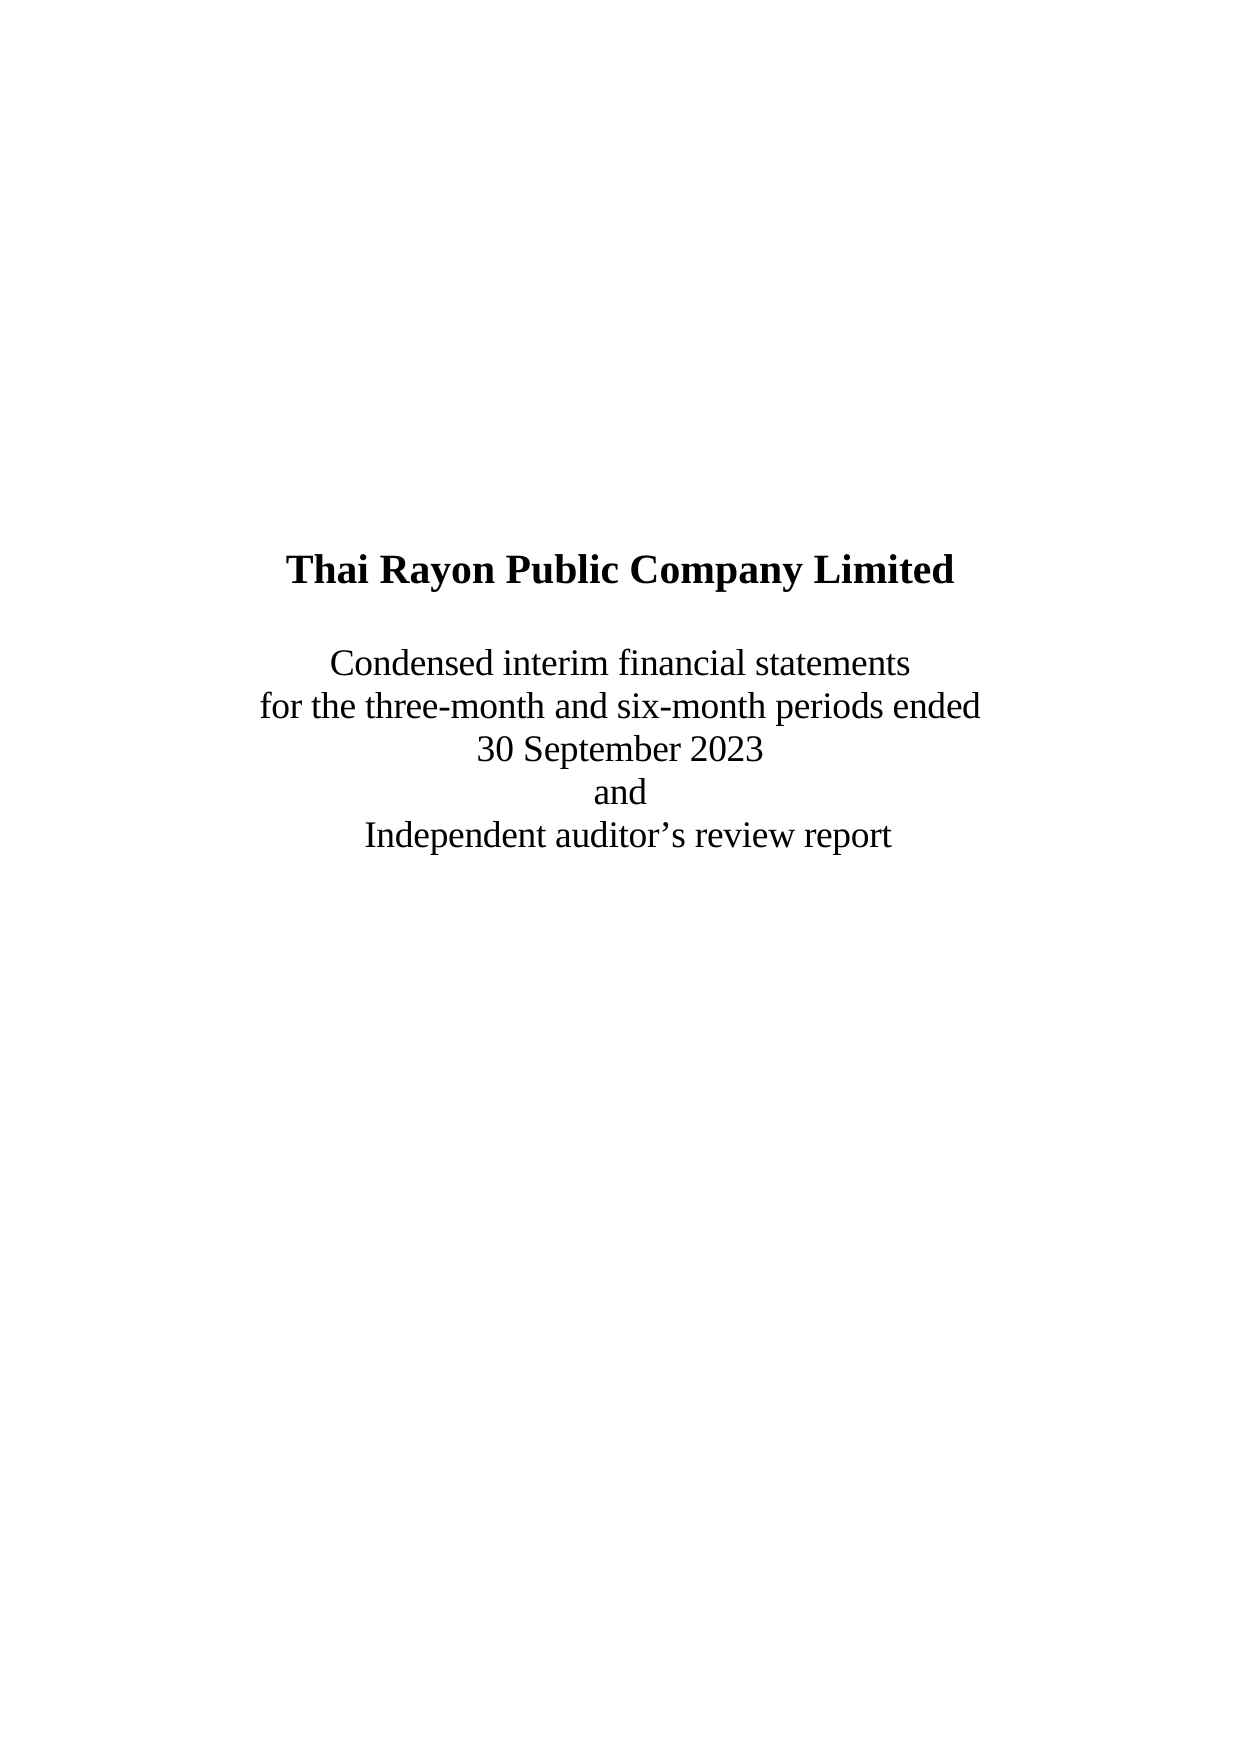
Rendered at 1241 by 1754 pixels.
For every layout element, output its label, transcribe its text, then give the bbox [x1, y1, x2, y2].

text Thai Rayon Public Company Limited [120, 544, 1120, 592]
text Independent auditor’s review report [176, 813, 1080, 856]
title and [120, 770, 1120, 813]
title 30 September 2023 [120, 727, 1120, 770]
title for the three-month and six-month periods ended [120, 683, 1120, 727]
title Condensed interim financial statements [120, 640, 1120, 683]
